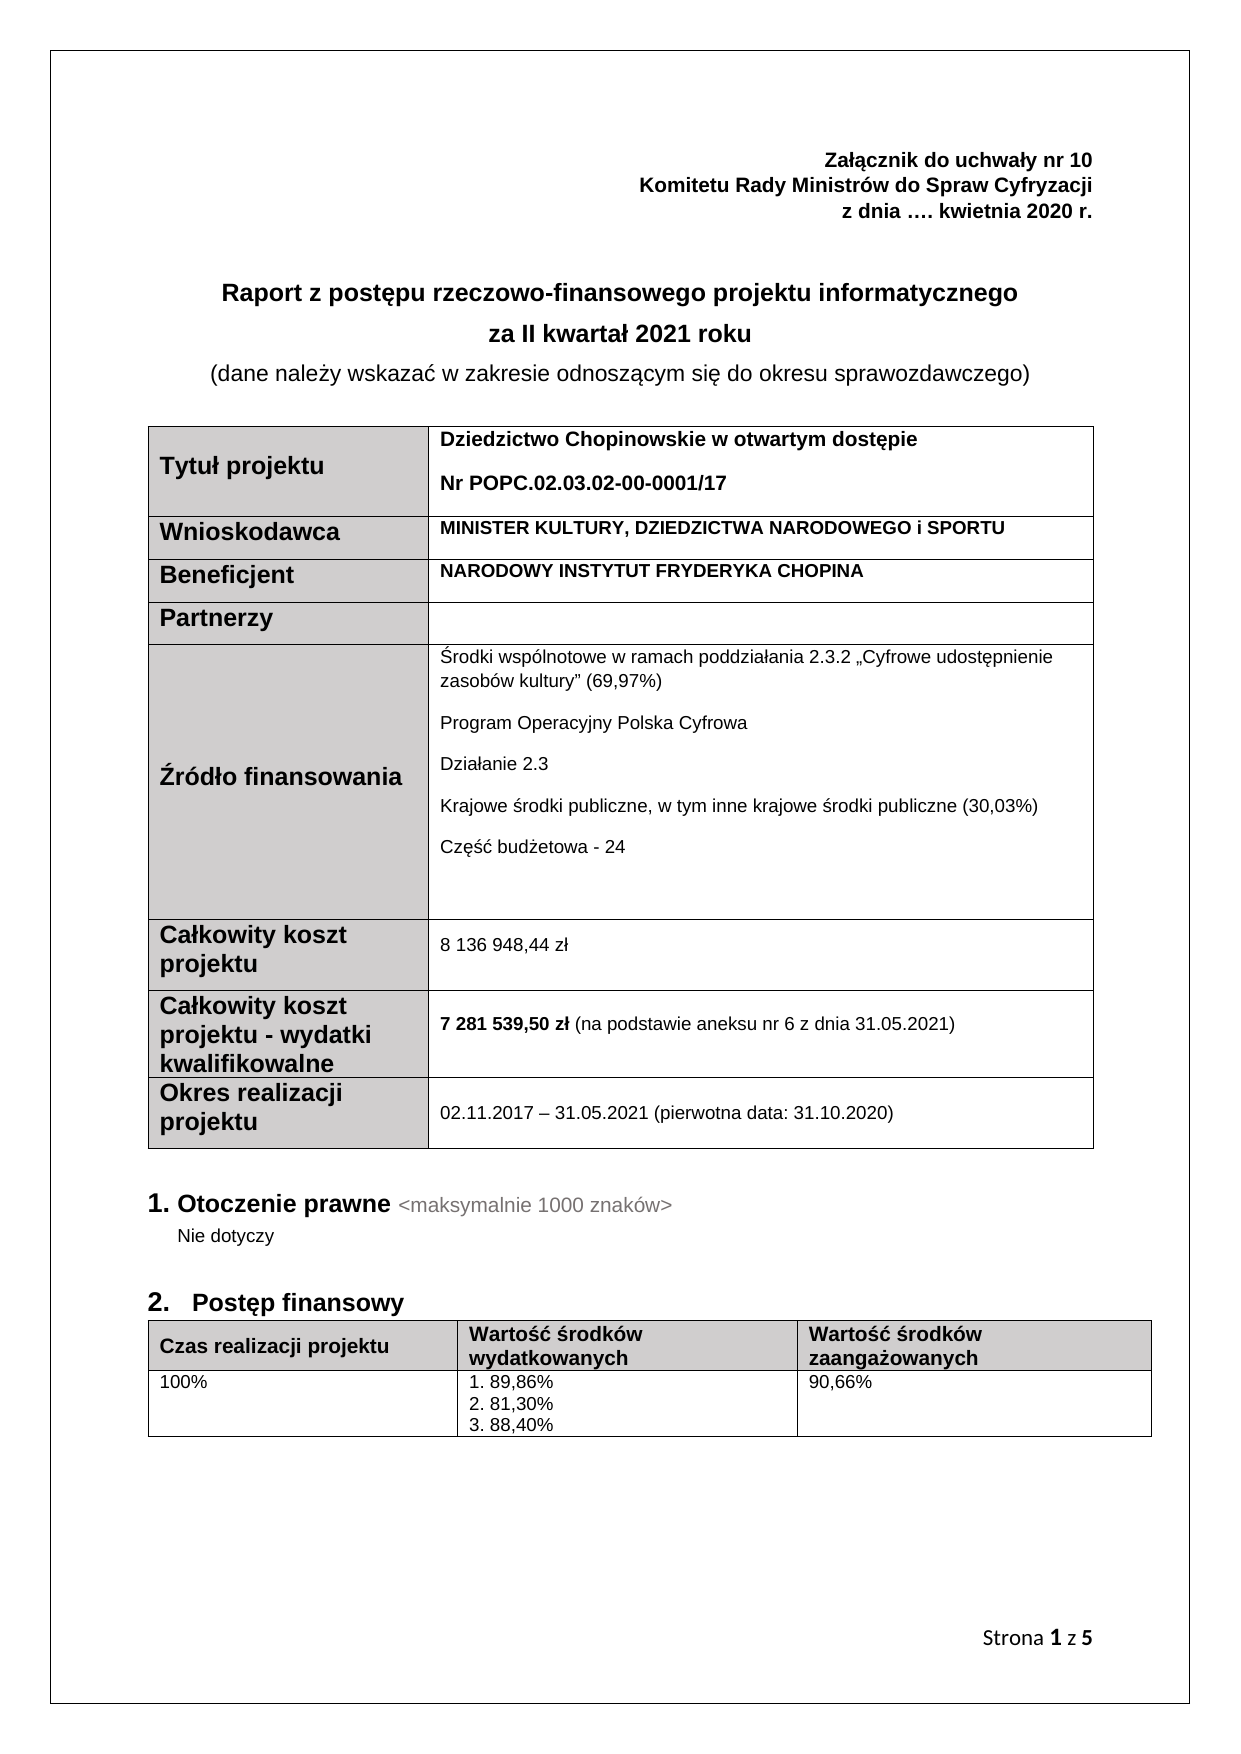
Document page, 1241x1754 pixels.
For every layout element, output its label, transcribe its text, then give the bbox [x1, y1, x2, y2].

table_header Wartość środków zaangażowanych [798, 1321, 1151, 1370]
table_cell 1. 89,86% 2. 81,30% 3. 88,40% [458, 1371, 797, 1436]
table_cell Źródło finansowania [149, 645, 428, 919]
table_cell Wnioskodawca [149, 517, 428, 559]
text Nie dotyczy [147, 1225, 1093, 1246]
table_cell 100% [149, 1371, 457, 1436]
table_cell Partnerzy [149, 603, 428, 644]
table_cell Środki wspólnotowe w ramach poddziałania 2.3.2 „Cyfrowe udostępnienie zasobów kultury” (69,97%) Program Operacyjny Polska Cyfrowa Działanie 2.3 Krajowe środki publiczne, w tym inne krajowe środki publiczne (30,03%) Część budżetowa - 24 [429, 645, 1093, 919]
list Otoczenie prawne <maksymalnie 1000 znaków> [147, 1187, 1063, 1218]
text za II kwartał 2021 roku [147, 319, 1093, 347]
table_cell Okres realizacji projektu [149, 1078, 428, 1148]
table_cell Całkowity koszt projektu - wydatki kwalifikowalne [149, 991, 428, 1077]
text Załącznik do uchwały nr 10 [147, 147, 1093, 171]
table_header Tytuł projektu [149, 427, 428, 516]
table_cell MINISTER KULTURY, DZIEDZICTWA NARODOWEGO i SPORTU [429, 517, 1093, 559]
table_header Dziedzictwo Chopinowskie w otwartym dostępie Nr POPC.02.03.02-00-0001/17 [429, 427, 1093, 516]
table_cell 8 136 948,44 zł [429, 920, 1093, 990]
table_header Czas realizacji projektu [149, 1321, 457, 1370]
text z dnia …. kwietnia 2020 r. [147, 199, 1093, 223]
table_header Wartość środków wydatkowanych [458, 1321, 797, 1370]
text Komitetu Rady Ministrów do Spraw Cyfryzacji [147, 173, 1093, 197]
table_cell [429, 603, 1093, 644]
table_cell 02.11.2017 – 31.05.2021 (pierwotna data: 31.10.2020) [429, 1078, 1093, 1148]
table_cell 7 281 539,50 zł (na podstawie aneksu nr 6 z dnia 31.05.2021) [429, 991, 1093, 1077]
table_cell NARODOWY INSTYTUT FRYDERYKA CHOPINA [429, 560, 1093, 602]
text Raport z postępu rzeczowo-finansowego projektu informatycznego [147, 277, 1093, 306]
table_cell Całkowity koszt projektu [149, 920, 428, 990]
table_cell Beneficjent [149, 560, 428, 602]
list Postęp finansowy [147, 1286, 1093, 1317]
text (dane należy wskazać w zakresie odnoszącym się do okresu sprawozdawczego) [147, 360, 1093, 386]
table_cell 90,66% [798, 1371, 1151, 1436]
